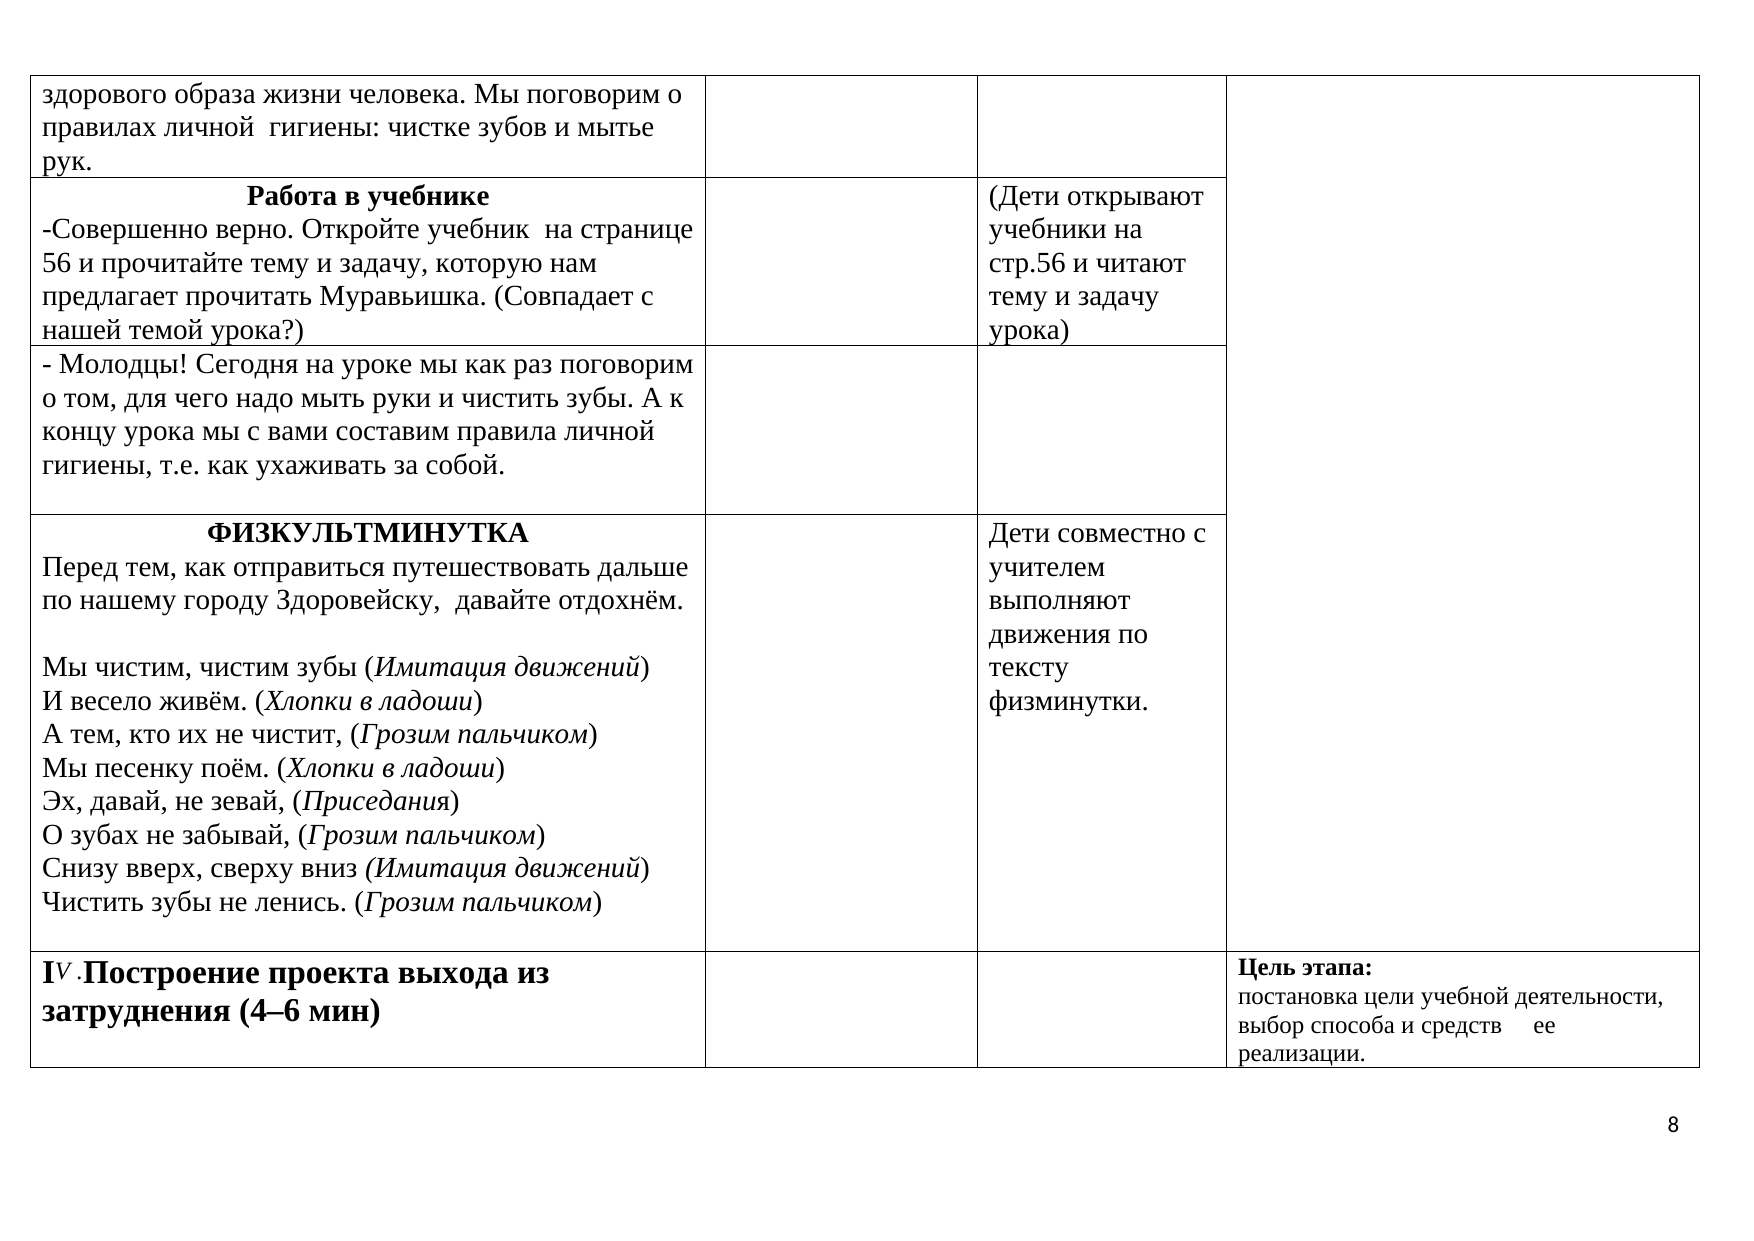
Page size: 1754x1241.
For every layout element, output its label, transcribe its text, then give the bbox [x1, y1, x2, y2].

table_cell [706, 346, 977, 514]
table_cell [706, 178, 977, 345]
table_cell [978, 346, 1226, 514]
table_cell (Дети открывают учебники на стр.56 и читают тему и задачу урока) [978, 178, 1226, 345]
table_cell [978, 952, 1226, 1067]
table_cell - Молодцы! Сегодня на уроке мы как раз поговорим о том, для чего надо мыть руки и чистить зубы. А к концу урока мы с вами составим правила личной гигиены, т.е. как ухаживать за собой. [31, 346, 705, 514]
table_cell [31, 76, 705, 177]
table_cell [706, 952, 977, 1067]
table_cell ФИЗКУЛЬТМИНУТКА Перед тем, как отправиться путешествовать дальше по нашему городу Здоровейску, давайте отдохнём. Мы чистим, чистим зубы (Имитация движений) И весело живём. (Хлопки в ладоши) А тем, кто их не чистит, (Грозим пальчиком) Мы песенку поём. (Хлопки в ладоши) Эх, давай, не зевай, (Приседания) О зубах не забывай, (Грозим пальчиком) Снизу вверх, сверху вниз (Имитация движений) Чистить зубы не ленись. (Грозим пальчиком) [31, 515, 705, 951]
table_cell Цель этапа: постановка цели учебной деятельности, выбор способа и средств ее реализации. [1227, 952, 1699, 1067]
table_cell Дети совместно с учителем выполняют движения по тексту физминутки. [978, 515, 1226, 951]
table_cell [978, 76, 1226, 177]
table_cell [706, 76, 977, 177]
table_cell [706, 515, 977, 951]
table_cell Работа в учебнике -Совершенно верно. Откройте учебник на странице 56 и прочитайте тему и задачу, которую нам предлагает прочитать Муравьишка. (Совпадает с нашей темой урока?) [31, 178, 705, 345]
table_cell IПостроение проекта выхода из затруднения (4–6 мин) [31, 952, 705, 1067]
